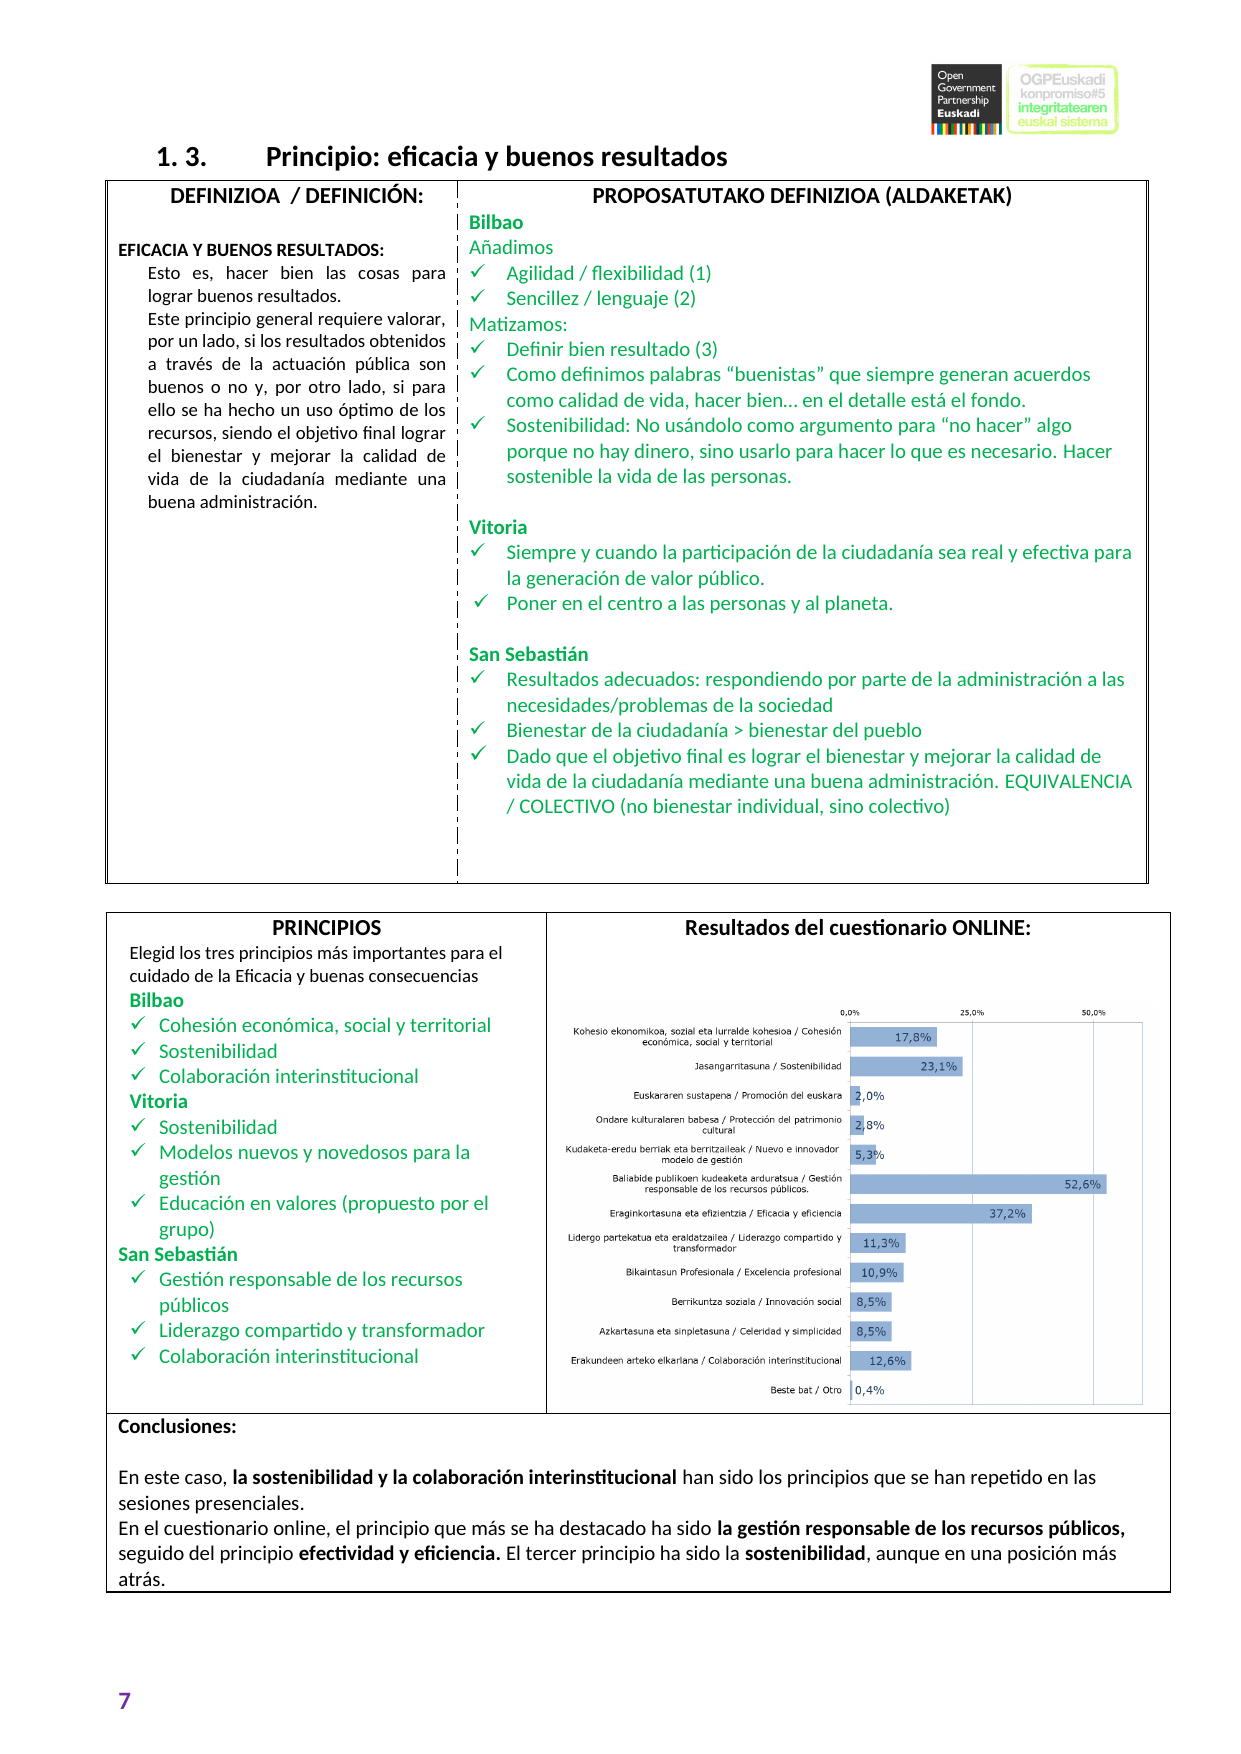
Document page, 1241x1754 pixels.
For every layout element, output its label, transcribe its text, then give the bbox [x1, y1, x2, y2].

table_cell Conclusiones: En este caso, la sostenibilidad y la colaboración interinstitucional han sido los principios que se han repetido en las sesiones presenciales. En el cuestionario online, el principio que más se ha destacado ha sido la gestión responsable de los recursos públicos, seguido del principio efectividad y eficiencia. El tercer principio ha sido la sostenibilidad, aunque en una posición más atrás. [107, 1414, 1170, 1591]
table_header PRINCIPIOS Elegid los tres principios más importantes para el cuidado de la Eficacia y buenas consecuencias Bilbao Cohesión económica, social y territorial Sostenibilidad Colaboración interinstitucional Vitoria Sostenibilidad Modelos nuevos y novedosos para la gestión Educación en valores (propuesto por el grupo) San Sebastián Gestión responsable de los recursos públicos Liderazgo compartido y transformador Colaboración interinstitucional [107, 913, 546, 1412]
table_header DEFINIZIOA / DEFINICIÓN: EFICACIA Y BUENOS RESULTADOS: Esto es, hacer bien las cosas para lograr buenos resultados. Este principio general requiere valorar, por un lado, si los resultados obtenidos a través de la actuación pública son buenos o no y, por otro lado, si para ello se ha hecho un uso óptimo de los recursos, siendo el objetivo final lograr el bienestar y mejorar la calidad de vida de la ciudadanía mediante una buena administración. [108, 181, 458, 883]
picture [928, 59, 1123, 139]
picture [557, 1002, 1159, 1413]
table_header PROPOSATUTAKO DEFINIZIOA (ALDAKETAK) Bilbao Añadimos Agilidad / flexibilidad (1) Sencillez / lenguaje (2) Matizamos: Definir bien resultado (3) Como definimos palabras “buenistas” que siempre generan acuerdos como calidad de vida, hacer bien… en el detalle está el fondo. Sostenibilidad: No usándolo como argumento para “no hacer” algo porque no hay dinero, sino usarlo para hacer lo que es necesario. Hacer sostenible la vida de las personas. Vitoria Siempre y cuando la participación de la ciudadanía sea real y efectiva para la generación de valor público. Poner en el centro a las personas y al planeta. San Sebastián Resultados adecuados: respondiendo por parte de la administración a las necesidades/problemas de la sociedad Bienestar de la ciudadanía > bienestar del pueblo Dado que el objetivo final es lograr el bienestar y mejorar la calidad de vida de la ciudadanía mediante una buena administración. EQUIVALENCIA / COLECTIVO (no bienestar individual, sino colectivo) [458, 181, 1146, 883]
subtitle Principio: eficacia y buenos resultados [156, 138, 1122, 174]
table_header Resultados del cuestionario ONLINE: [547, 913, 1170, 1412]
